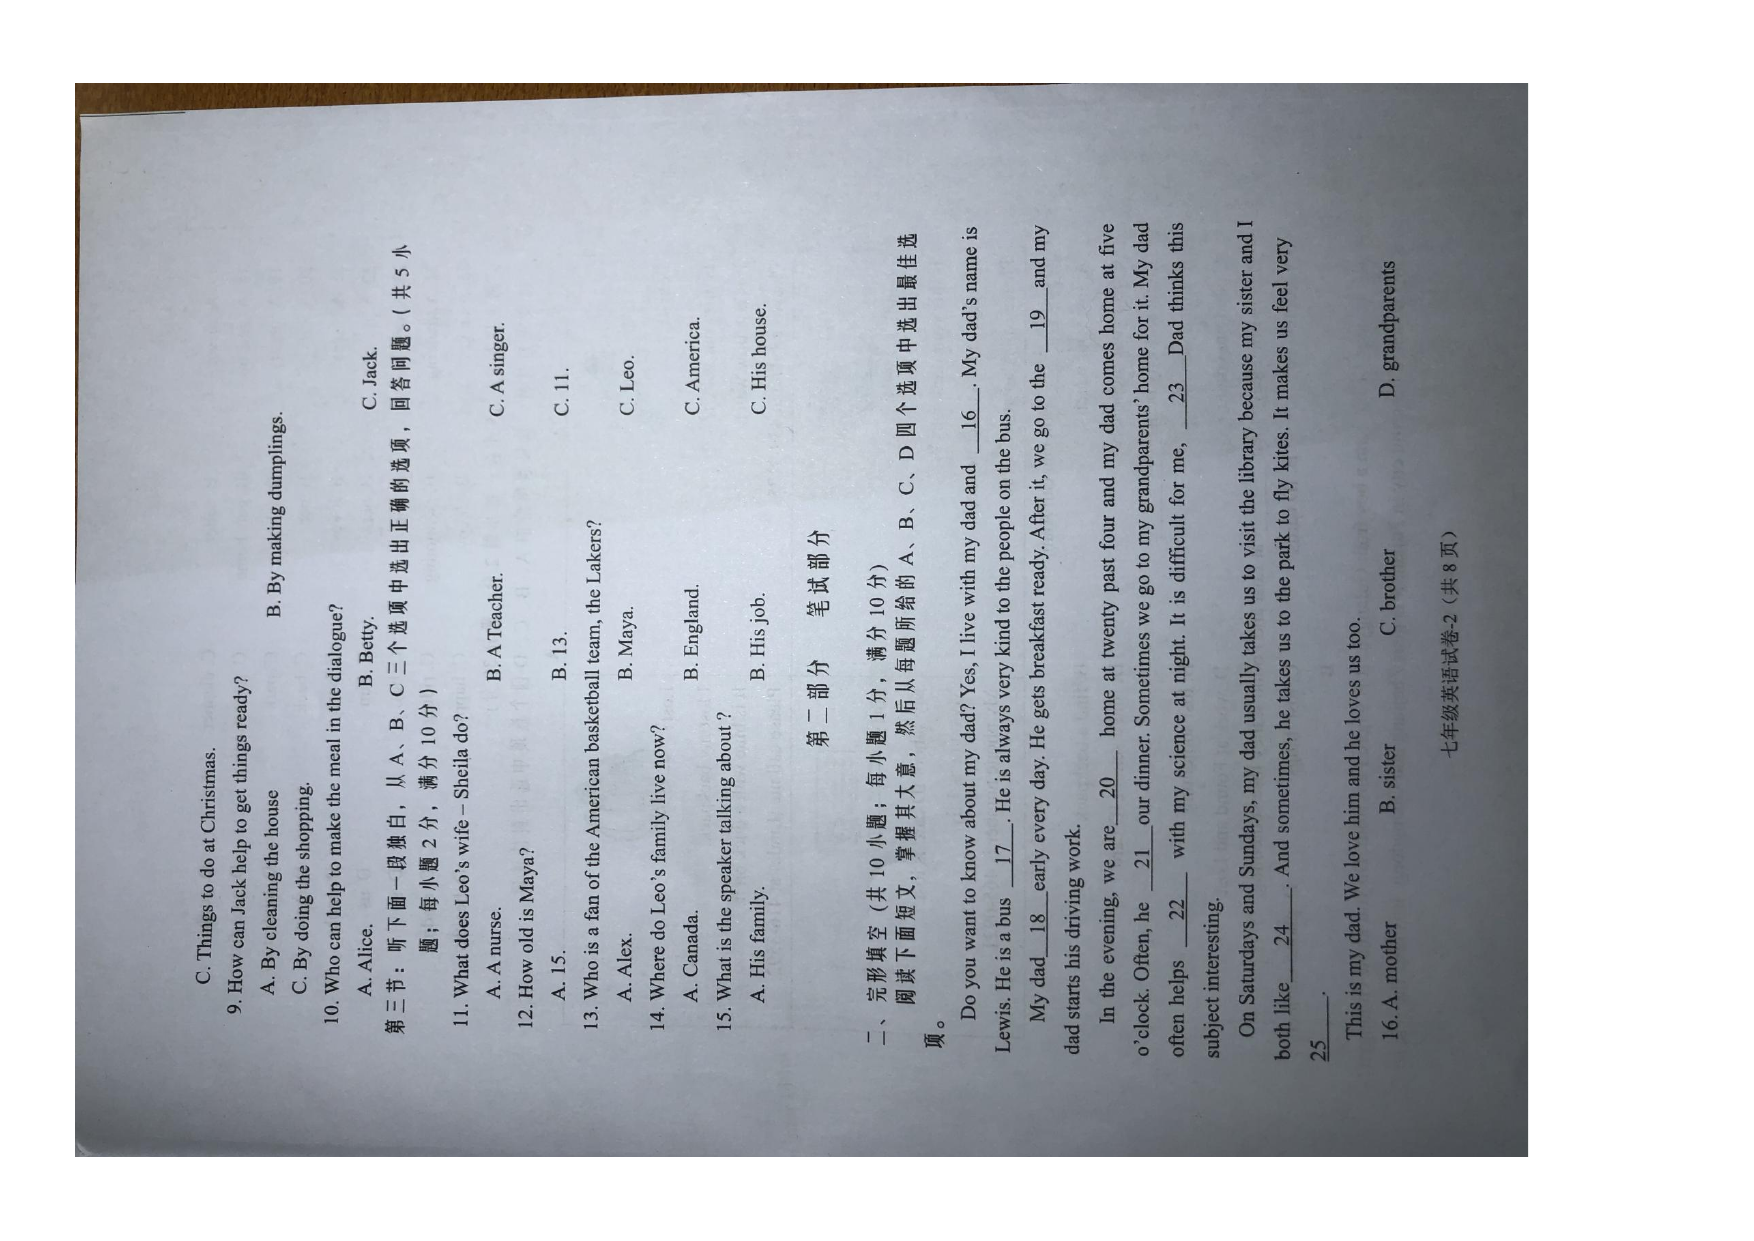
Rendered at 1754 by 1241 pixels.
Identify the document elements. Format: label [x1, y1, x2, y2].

picture [75, 83, 1529, 1157]
